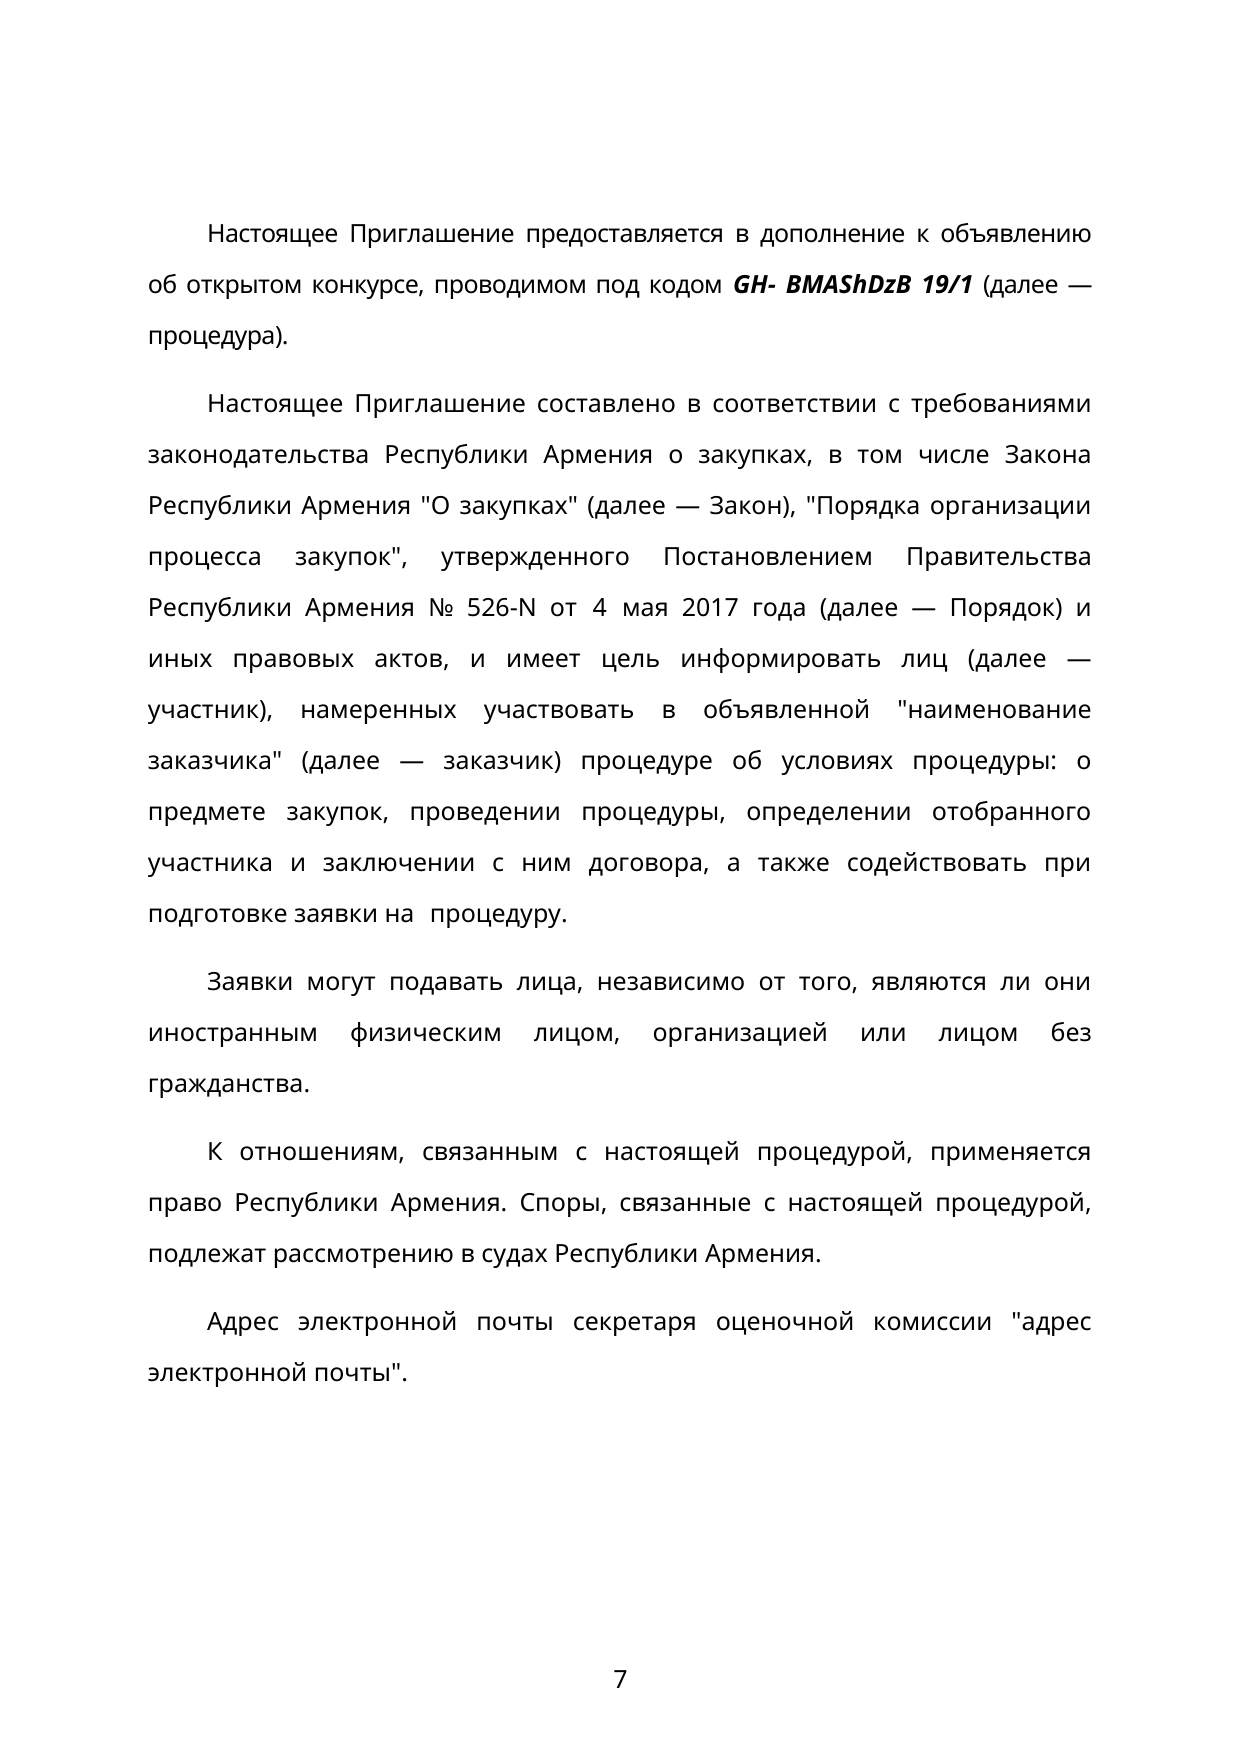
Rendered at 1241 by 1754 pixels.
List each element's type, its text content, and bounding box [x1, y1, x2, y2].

text К отношениям, связанным с настоящей процедурой, применяется право Республики Армения. Споры, связанные с настоящей процедурой, подлежат рассмотрению в судах Республики Армения. [148, 1134, 1092, 1270]
text Настоящее Приглашение составлено в соответствии с требованиями законодательства Республики Армения о закупках, в том числе Закона Республики Армения "О закупках" (далее — Закон), "Порядка организации процесса закупок", утвержденного Постановлением Правительства Республики Армения № 526-N от 4 мая 2017 года (далее — Порядок) и иных правовых актов, и имеет цель информировать лиц (далее — участник), намеренных участвовать в объявленной "наименование заказчика" (далее — заказчик) процедуре об условиях процедуры: о предмете закупок, проведении процедуры, определении отобранного участника и заключении с ним договора, а также содействовать при подготовке заявки на процедуру. [148, 385, 1092, 930]
text Настоящее Приглашение предоставляется в дополнение к объявлению об открытом конкурсе, проводимом под кодом GH- BMAShDzB 19/1 (далее — процедура). [148, 215, 1092, 352]
text Заявки могут подавать лица, независимо от того, являются ли они иностранным физическим лицом, организацией или лицом без гражданства. [148, 964, 1092, 1100]
text Адрес электронной почты секретаря оценочной комиссии "адрес электронной почты". [148, 1303, 1092, 1388]
